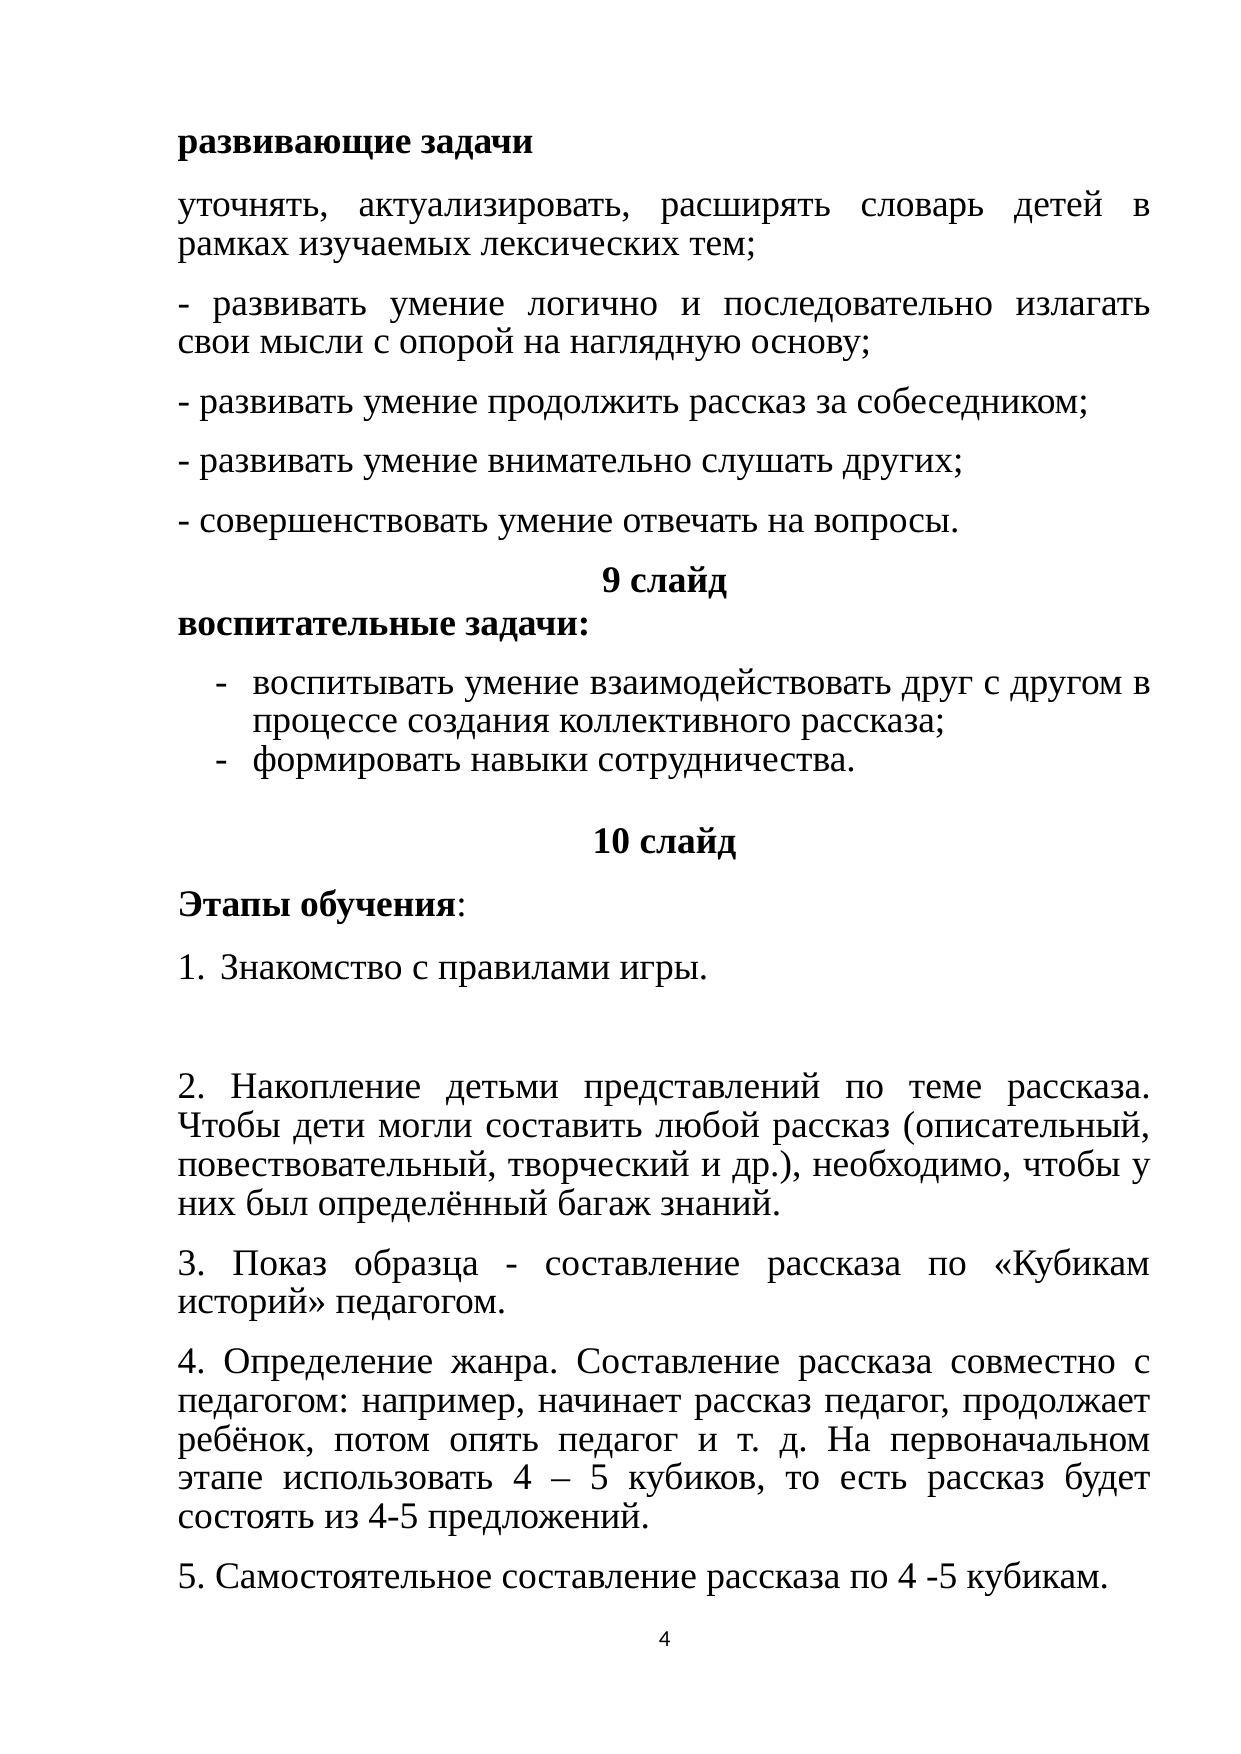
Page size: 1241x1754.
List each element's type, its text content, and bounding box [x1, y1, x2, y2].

text воспитательные задачи: [177, 600, 1152, 643]
text 10 слайд [177, 818, 1152, 861]
text 5. Самостоятельное составление рассказа по 4 -5 кубикам. [177, 1558, 1152, 1596]
text - совершенствовать умение отвечать на вопросы. [177, 502, 1152, 540]
list воспитывать умение взаимодействовать друг с другом в процессе создания коллективного рассказа; [215, 663, 1152, 741]
text Этапы обучения: [177, 881, 1152, 924]
text 4. Определение жанра. Составление рассказа совместно с педагогом: например, начинает рассказ педагог, продолжает ребёнок, потом опять педагог и т. д. На первоначальном этапе использовать 4 – 5 кубиков, то есть рассказ будет состоять из 4-5 предложений. [177, 1343, 1152, 1537]
text 3. Показ образца - составление рассказа по «Кубикам историй» педагогом. [177, 1244, 1152, 1322]
text - развивать умение логично и последовательно излагать свои мысли с опорой на наглядную основу; [177, 284, 1152, 362]
text 1. Знакомство с правилами игры. [177, 949, 1152, 988]
text уточнять, актуализировать, расширять словарь детей в рамках изучаемых лексических тем; [177, 186, 1152, 263]
text 2. Накопление детьми представлений по теме рассказа. Чтобы дети могли составить любой рассказ (описательный, повествовательный, творческий и др.), необходимо, чтобы у них был определённый багаж знаний. [177, 1068, 1152, 1223]
text - развивать умение продолжить рассказ за собеседником; [177, 382, 1152, 421]
text - развивать умение внимательно слушать других; [177, 442, 1152, 481]
text развивающие задачи [177, 118, 1152, 161]
list формировать навыки сотрудничества. [215, 741, 1152, 779]
text 9 слайд [177, 561, 1152, 600]
